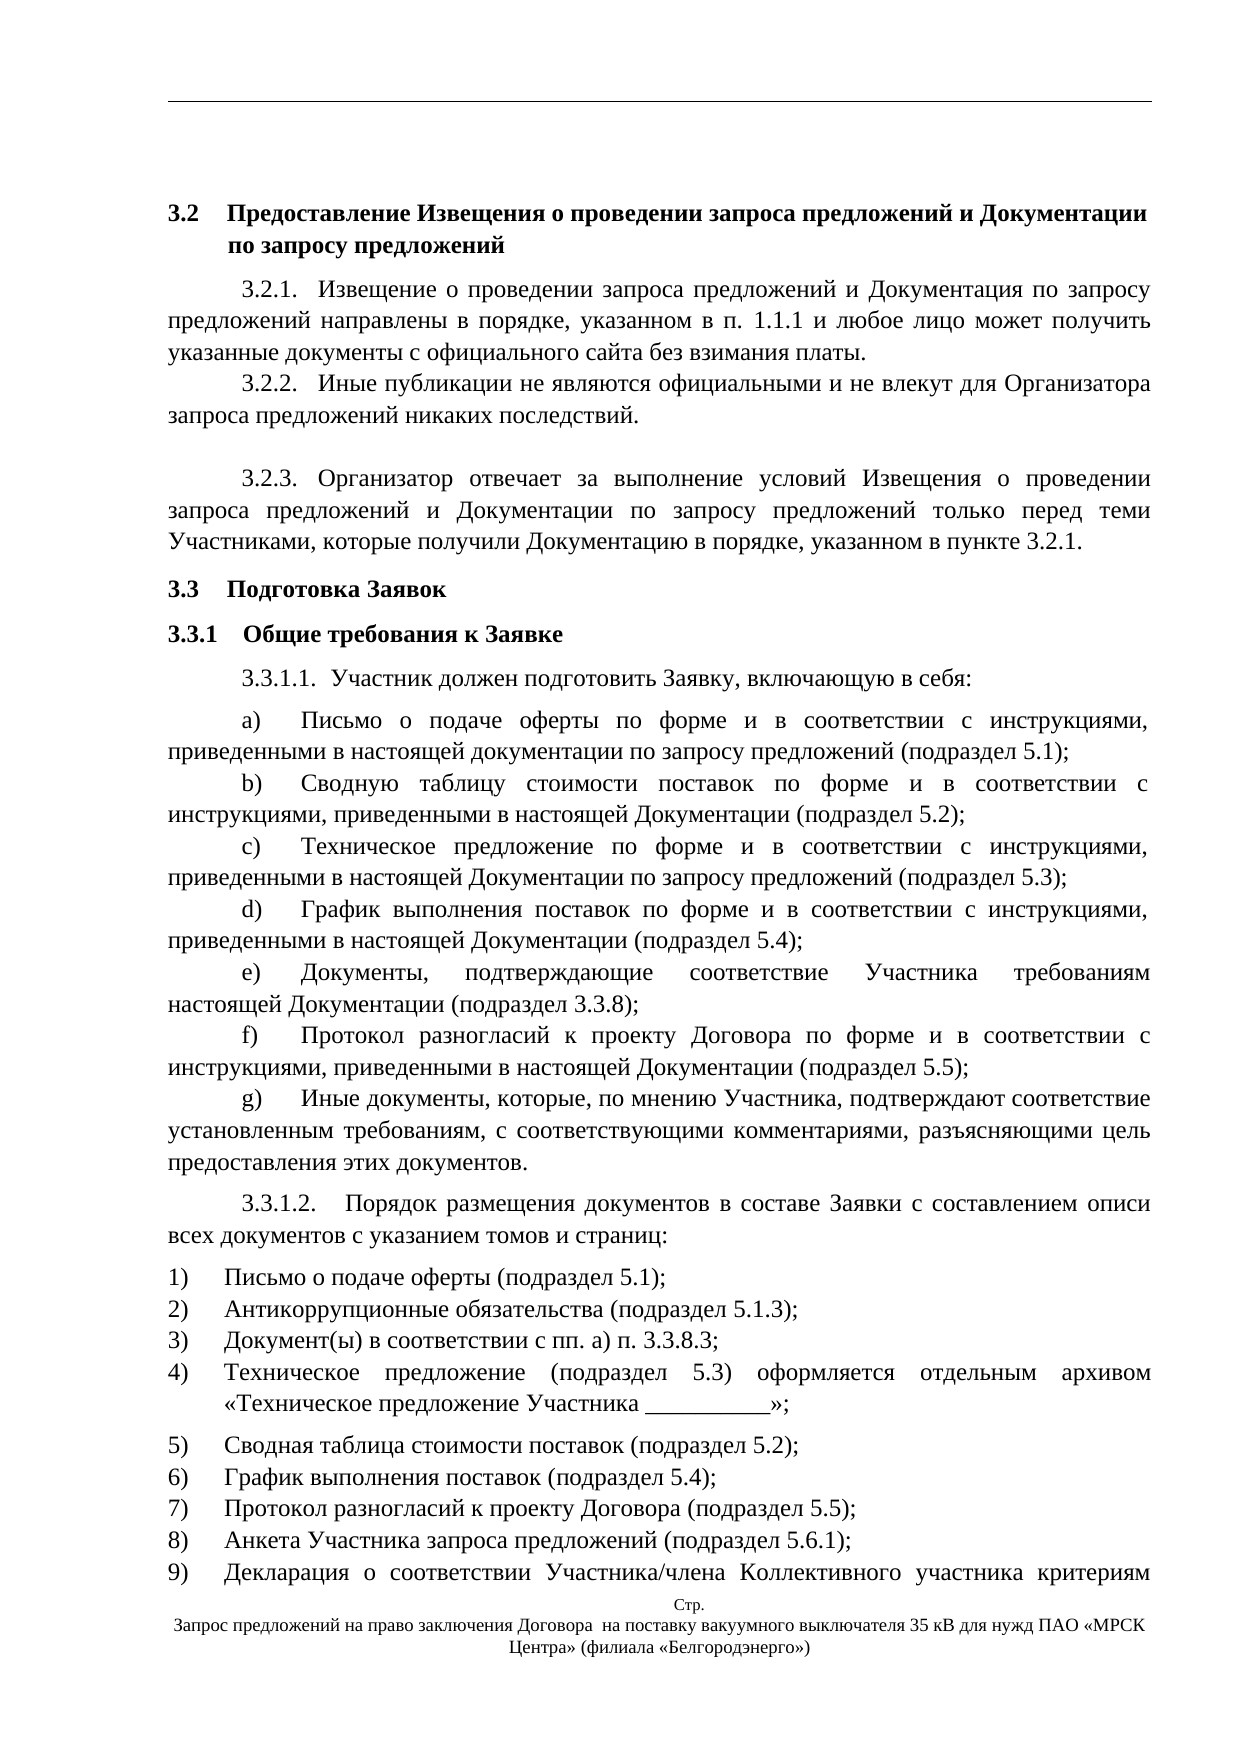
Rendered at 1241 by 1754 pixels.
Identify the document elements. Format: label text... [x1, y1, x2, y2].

list Иные документы, которые, по мнению Участника, подтверждают соответствие установленным требованиям, с соответствующими комментариями, разъясняющими цель предоставления этих документов. [168, 1083, 1152, 1175]
list Порядок размещения документов в составе Заявки с составлением описи всех документов с указанием томов и страниц: [168, 1188, 1152, 1249]
subtitle Предоставление Извещения о проведении запроса предложений и Документации по запросу предложений [168, 198, 1152, 258]
list Участник должен подготовить Заявку, включающую в себя: [168, 663, 1152, 691]
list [168, 1557, 1152, 1585]
list Иные публикации не являются официальными и не влекут для Организатора запроса предложений никаких последствий. [168, 368, 1152, 429]
subtitle Подготовка Заявок [168, 574, 1152, 603]
list Организатор отвечает за выполнение условий Извещения о проведении запроса предложений и Документации по запросу предложений только перед теми Участниками, которые получили Документацию в порядке, указанном в пункте 3.2.1. [168, 463, 1152, 555]
subtitle Общие требования к Заявке [168, 619, 1152, 647]
